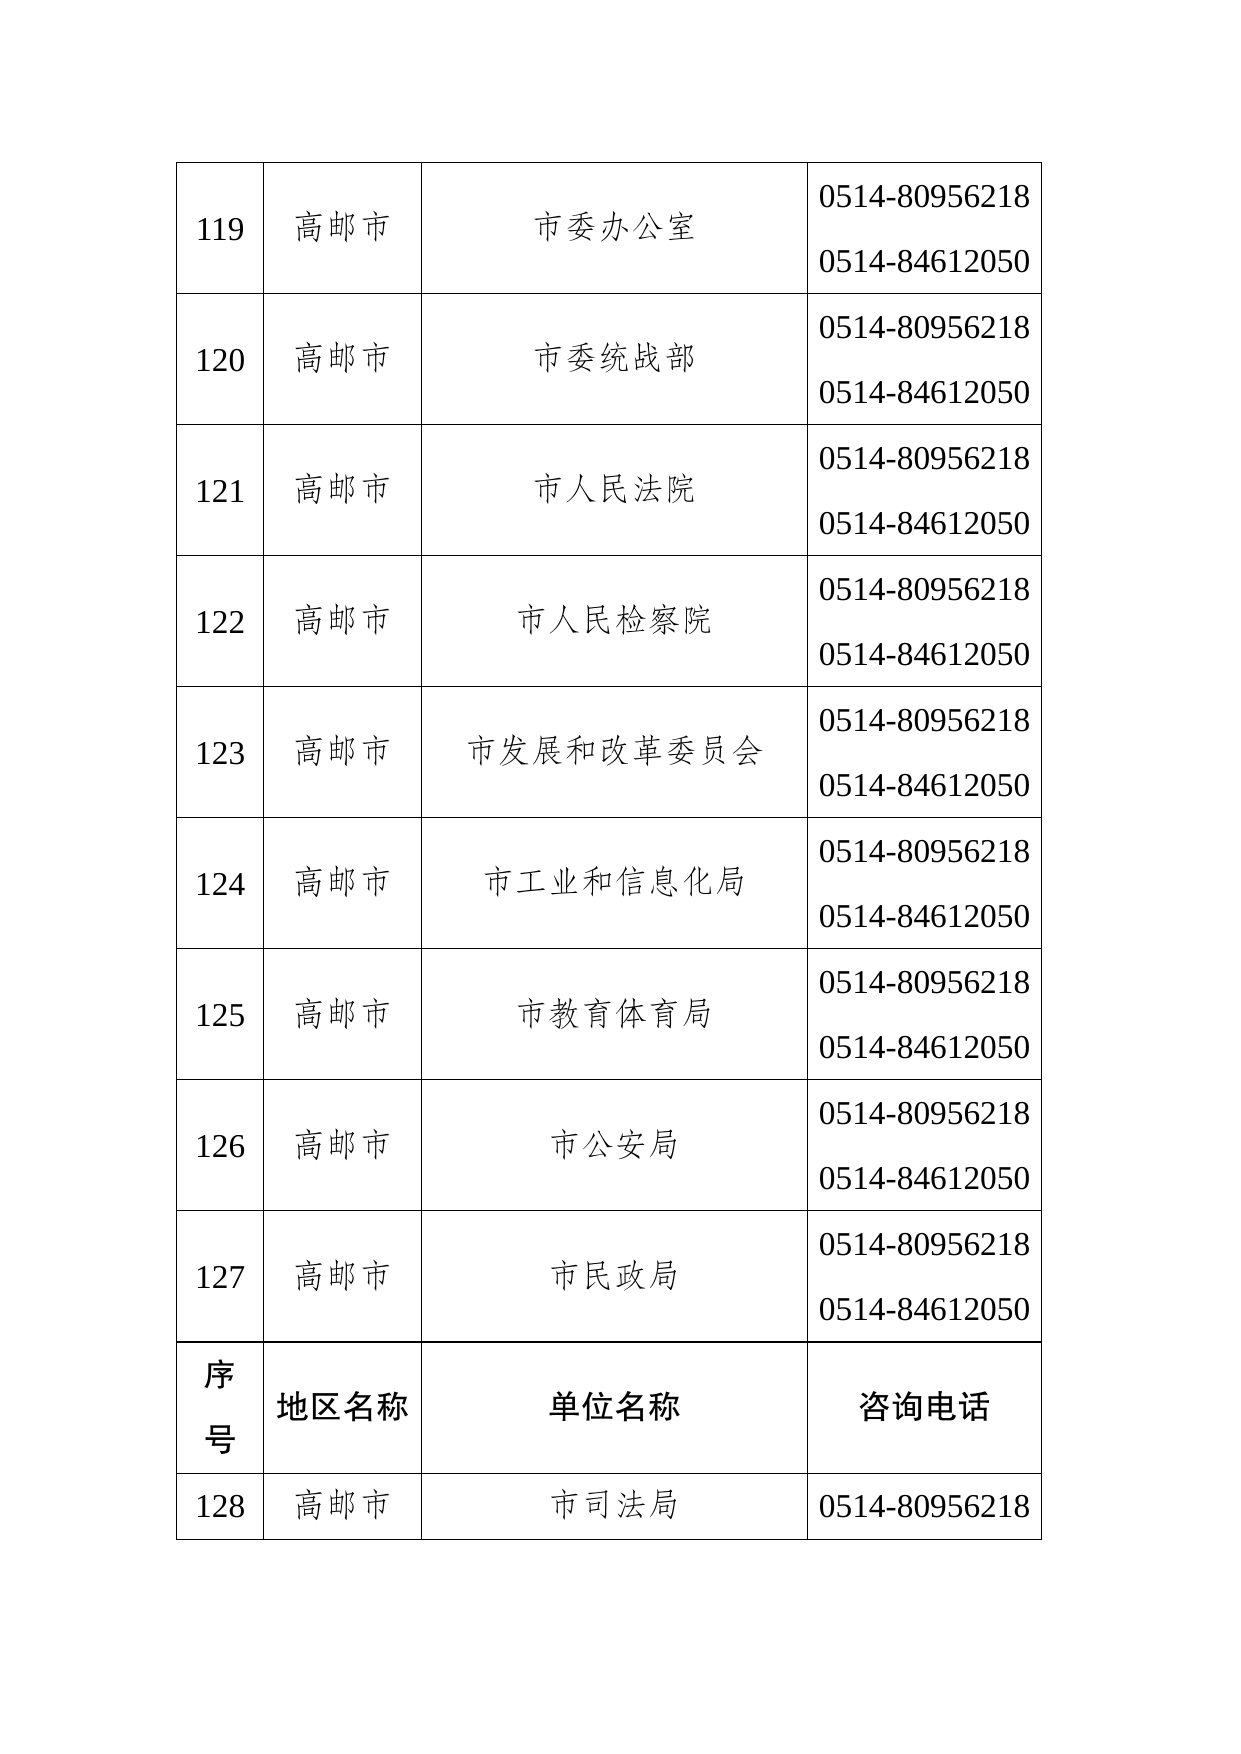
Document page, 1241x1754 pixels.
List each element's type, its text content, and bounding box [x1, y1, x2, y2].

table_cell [808, 163, 1041, 293]
table_cell 122 [177, 556, 263, 686]
table_cell 高邮市 [264, 556, 421, 686]
table_cell 市教育体育局 [422, 949, 807, 1079]
table_cell 120 [177, 294, 263, 424]
table_cell 单位名称 [422, 1343, 807, 1472]
table_cell 0514-80956218 0514-84612050 [808, 818, 1041, 948]
table_cell 市委办公室 [422, 163, 807, 293]
table_cell 0514-80956218 0514-84612050 [808, 556, 1041, 686]
table_cell 0514-80956218 0514-84612050 [808, 425, 1041, 555]
table_cell 市公安局 [422, 1080, 807, 1210]
table_cell 市人民检察院 [422, 556, 807, 686]
table_cell 序号 [177, 1343, 263, 1472]
table_cell 0514-80956218 0514-84612050 [808, 949, 1041, 1079]
table_cell 0514-80956218 0514-84612050 [808, 294, 1041, 424]
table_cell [808, 1474, 1041, 1538]
table_cell 126 [177, 1080, 263, 1210]
table_cell 高邮市 [264, 1080, 421, 1210]
table_cell 市民政局 [422, 1211, 807, 1341]
table_cell 127 [177, 1211, 263, 1341]
table_cell 市工业和信息化局 [422, 818, 807, 948]
table_cell 高邮市 [264, 163, 421, 293]
table_cell 市司法局 [422, 1474, 807, 1538]
table_cell 0514-80956218 0514-84612050 [808, 687, 1041, 817]
table_cell 125 [177, 949, 263, 1079]
table_cell 高邮市 [264, 687, 421, 817]
table_cell 高邮市 [264, 294, 421, 424]
table_cell 高邮市 [264, 1211, 421, 1341]
table_cell 119 [177, 163, 263, 293]
table_cell 高邮市 [264, 425, 421, 555]
table_cell 高邮市 [264, 949, 421, 1079]
table_cell 0514-80956218 0514-84612050 [808, 1080, 1041, 1210]
table_cell 咨询电话 [808, 1343, 1041, 1472]
table_cell 市委统战部 [422, 294, 807, 424]
table_cell 市发展和改革委员会 [422, 687, 807, 817]
table_cell 地区名称 [264, 1343, 421, 1472]
table_cell 市人民法院 [422, 425, 807, 555]
table_cell 高邮市 [264, 818, 421, 948]
table_cell 高邮市 [264, 1474, 421, 1538]
table_cell 124 [177, 818, 263, 948]
table_cell 121 [177, 425, 263, 555]
table_cell 128 [177, 1474, 263, 1538]
table_cell 0514-80956218 0514-84612050 [808, 1211, 1041, 1341]
table_cell 123 [177, 687, 263, 817]
